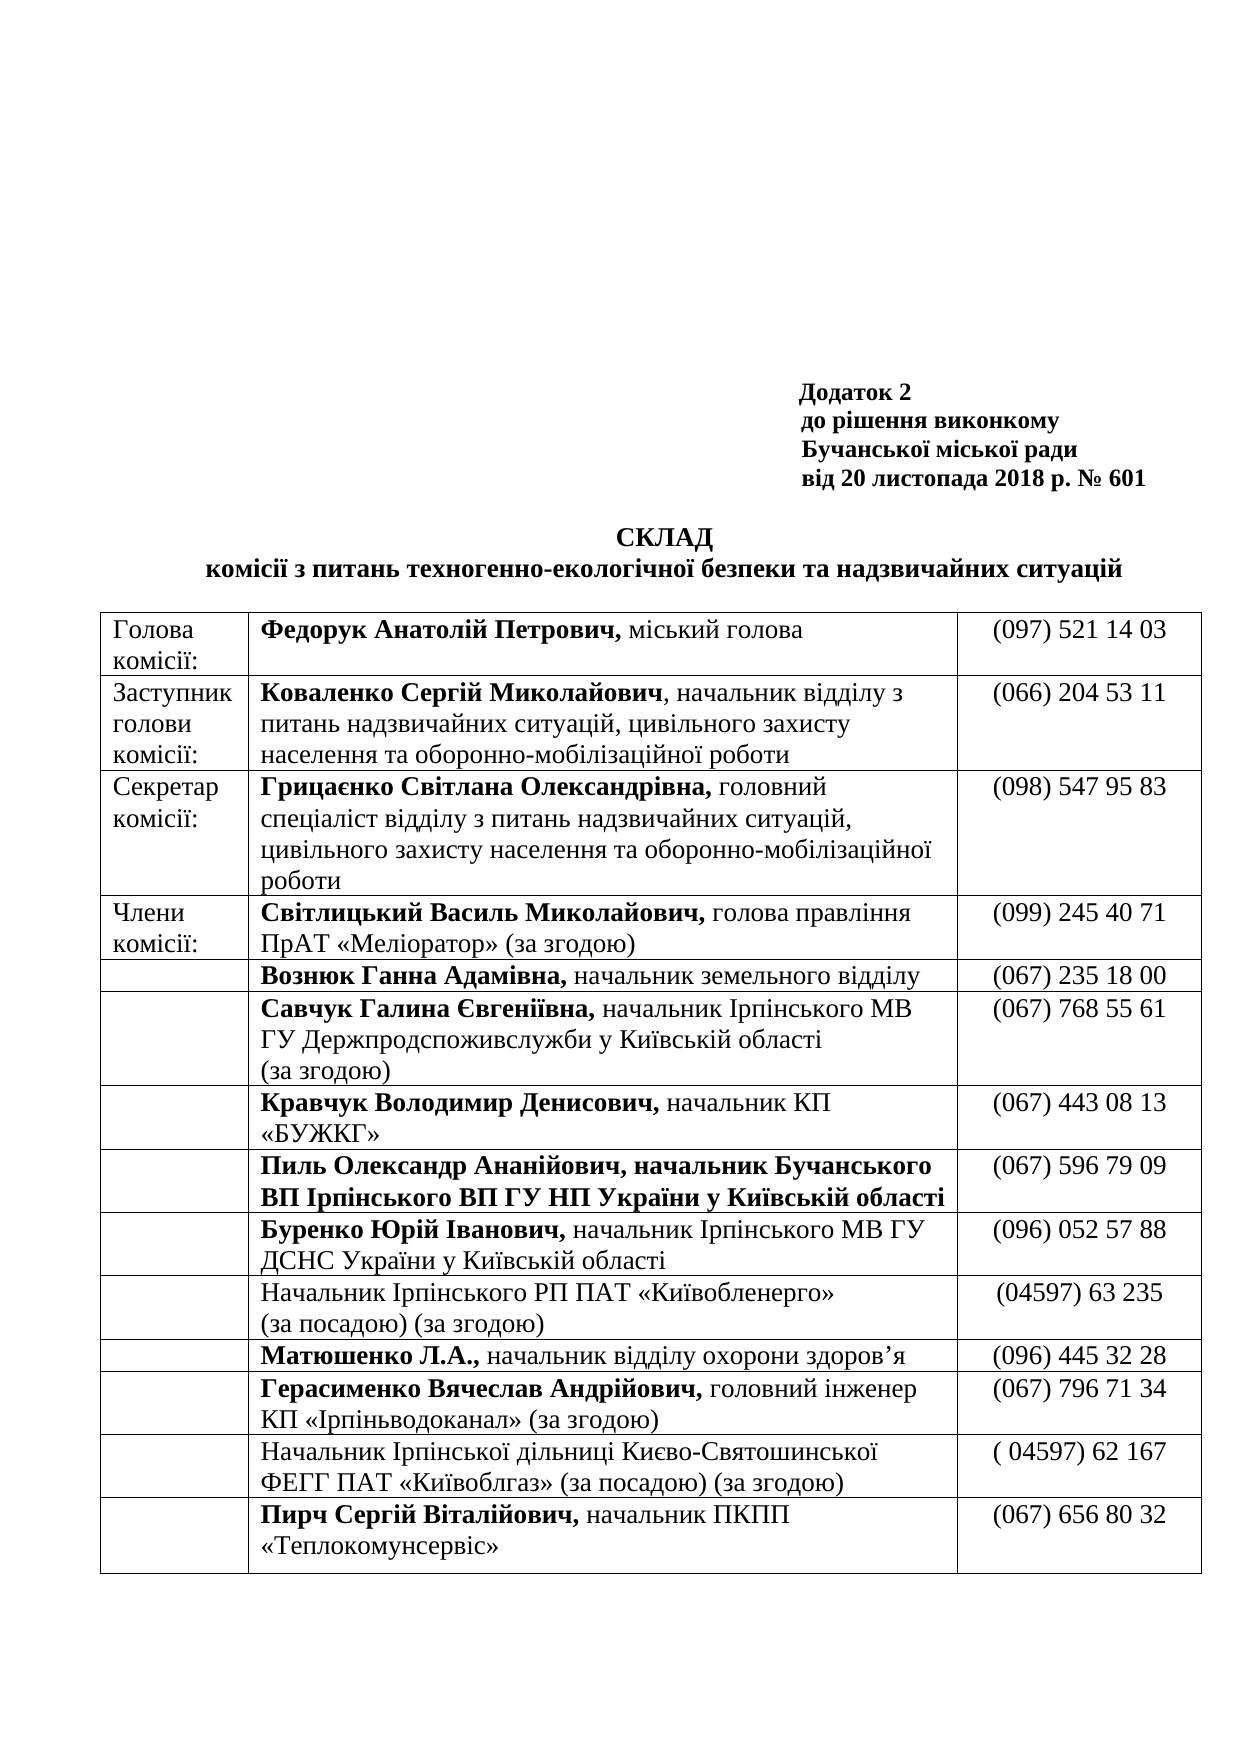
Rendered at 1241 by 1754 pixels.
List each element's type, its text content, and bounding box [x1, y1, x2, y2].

table_cell Буренко Юрій Іванович, начальник Ірпінського МВ ГУ ДСНС України у Київській області [249, 1213, 957, 1275]
table_cell (067) 596 79 09 [958, 1150, 1201, 1212]
table_cell Начальник Ірпінської дільниці Києво-Святошинської ФЕГГ ПАТ «Київоблгаз» (за посадою) (за згодою) [249, 1435, 957, 1497]
table_cell Кравчук Володимир Денисович, начальник КП «БУЖКГ» [249, 1086, 957, 1148]
text СКЛАД [177, 521, 1152, 552]
table_header Голова комісії: [101, 613, 248, 675]
table_cell (067) 656 80 32 [958, 1498, 1201, 1572]
table_cell (098) 547 95 83 [958, 771, 1201, 895]
table_cell (067) 796 71 34 [958, 1372, 1201, 1434]
table_cell Грицаєнко Світлана Олександрівна, головний спеціаліст відділу з питань надзвичайних ситуацій, цивільного захисту населення та оборонно-мобілізаційної роботи [249, 771, 957, 895]
table_header (097) 521 14 03 [958, 613, 1201, 675]
table_cell ( 04597) 62 167 [958, 1435, 1201, 1497]
table_cell [101, 1086, 248, 1148]
text комісії з питань техногенно-екологічної безпеки та надзвичайних ситуацій [177, 552, 1152, 583]
table_cell Савчук Галина Євгеніївна, начальник Ірпінського МВ ГУ Держпродспоживслужби у Київській області (за згодою) [249, 992, 957, 1085]
table_cell Начальник Ірпінського РП ПАТ «Київобленерго» (за посадою) (за згодою) [249, 1276, 957, 1338]
table_cell (067) 235 18 00 [958, 960, 1201, 991]
text до рішення виконкому [177, 406, 1152, 434]
table_cell (096) 445 32 28 [958, 1340, 1201, 1371]
table_cell Герасименко Вячеслав Андрійович, головний інженер КП «Ірпіньводоканал» (за згодою) [249, 1372, 957, 1434]
table_cell (067) 768 55 61 [958, 992, 1201, 1085]
table_cell Члени комісії: [101, 896, 248, 958]
table_cell Пиль Олександр Ананійович, начальник Бучанського ВП Ірпінського ВП ГУ НП України у Київській області [249, 1150, 957, 1212]
table_cell (04597) 63 235 [958, 1276, 1201, 1338]
text від 20 листопада 2018 р. № 601 [177, 463, 1152, 492]
table_cell (099) 245 40 71 [958, 896, 1201, 958]
table_cell [101, 960, 248, 991]
table_cell Світлицький Василь Миколайович, голова правління ПрАТ «Меліоратор» (за згодою) [249, 896, 957, 958]
table_cell Коваленко Сергій Миколайович, начальник відділу з питань надзвичайних ситуацій, цивільного захисту населення та оборонно-мобілізаційної роботи [249, 676, 957, 769]
text Додаток 2 [177, 377, 1152, 406]
table_cell [101, 1372, 248, 1434]
table_cell Вознюк Ганна Адамівна, начальник земельного відділу [249, 960, 957, 991]
table_cell [101, 1213, 248, 1275]
table_cell Секретар комісії: [101, 771, 248, 895]
table_cell [101, 1435, 248, 1497]
table_cell [101, 1150, 248, 1212]
text Бучанської міської ради [177, 434, 1152, 463]
table_cell Пирч Сергій Віталійович, начальник ПКПП «Теплокомунсервіс» [249, 1498, 957, 1572]
table_cell (096) 052 57 88 [958, 1213, 1201, 1275]
table_cell [101, 1340, 248, 1371]
table_cell Матюшенко Л.А., начальник відділу охорони здоров’я [249, 1340, 957, 1371]
table_cell [101, 992, 248, 1085]
table_cell Заступник голови комісії: [101, 676, 248, 769]
table_cell (066) 204 53 11 [958, 676, 1201, 769]
table_cell [101, 1276, 248, 1338]
table_cell (067) 443 08 13 [958, 1086, 1201, 1148]
table_cell [101, 1498, 248, 1572]
table_header Федорук Анатолій Петрович, міський голова [249, 613, 957, 675]
